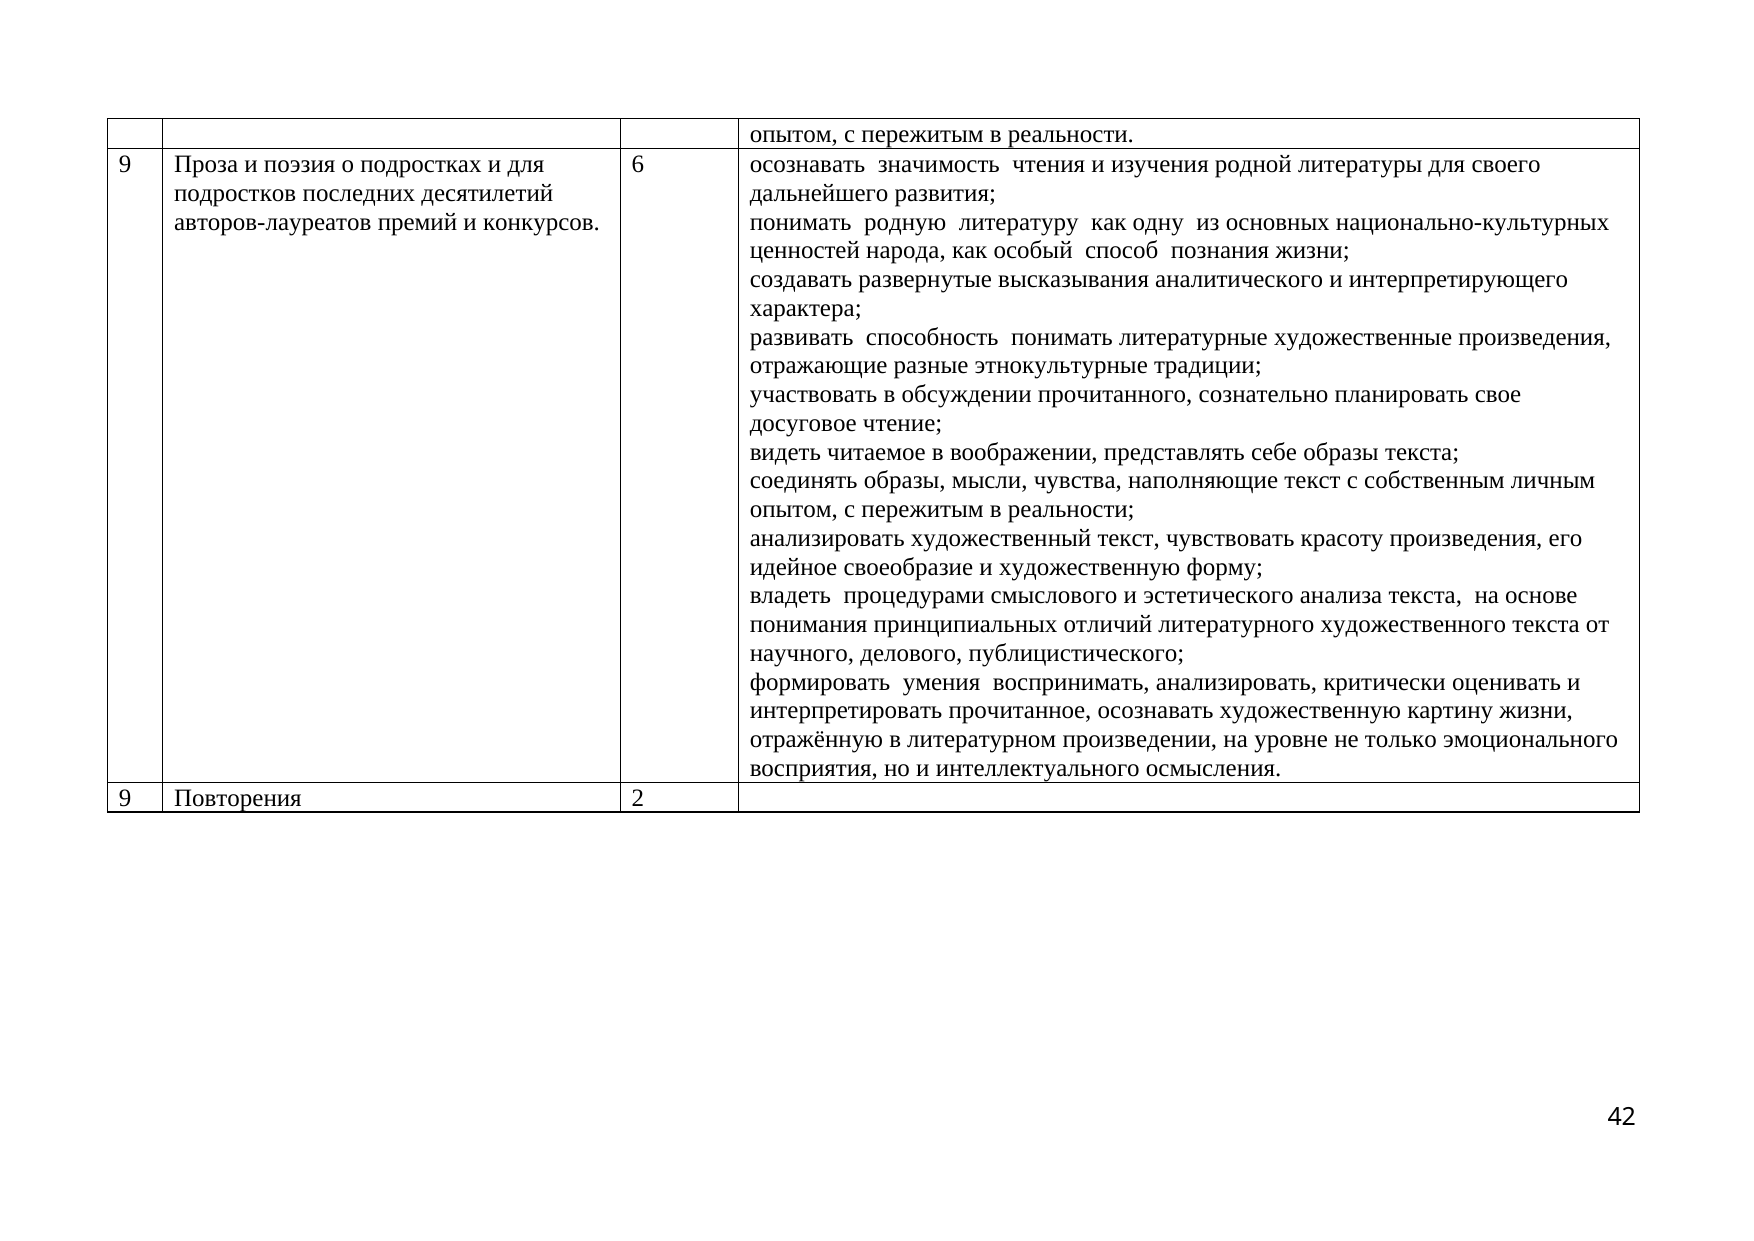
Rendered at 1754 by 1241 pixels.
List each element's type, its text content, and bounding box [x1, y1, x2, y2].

table_cell 6 [621, 149, 738, 782]
table_cell Проза и поэзия о подростках и для подростков последних десятилетий авторов-лауреатов премий и конкурсов. [163, 149, 620, 782]
table_cell Повторения [163, 783, 620, 811]
table_cell 9 [108, 783, 162, 811]
table_cell осознавать значимость чтения и изучения родной литературы для своего дальнейшего развития; понимать родную литературу как одну из основных национально-культурных ценностей народа, как особый способ познания жизни; создавать развернутые высказывания аналитического и интерпретирующего характера; развивать способность понимать литературные художественные произведения, отражающие разные этнокультурные традиции; участвовать в обсуждении прочитанного, сознательно планировать свое досуговое чтение; видеть читаемое в воображении, представлять себе образы текста; соединять образы, мысли, чувства, наполняющие текст с собственным личным опытом, с пережитым в реальности; анализировать художественный текст, чувствовать красоту произведения, его идейное своеобразие и художественную форму; владеть процедурами смыслового и эстетического анализа текста, на основе понимания принципиальных отличий литературного художественного текста от научного, делового, публицистического; формировать умения воспринимать, анализировать, критически оценивать и интерпретировать прочитанное, осознавать художественную картину жизни, отражённую в литературном произведении, на уровне не только эмоционального восприятия, но и интеллектуального осмысления. [739, 149, 1639, 782]
table_cell 3 [621, 119, 738, 148]
table_cell [739, 783, 1639, 811]
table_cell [163, 119, 620, 148]
table_cell 2 [621, 783, 738, 811]
table_cell 9 [108, 119, 162, 148]
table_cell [739, 119, 1639, 148]
table_cell 9 [108, 149, 162, 782]
